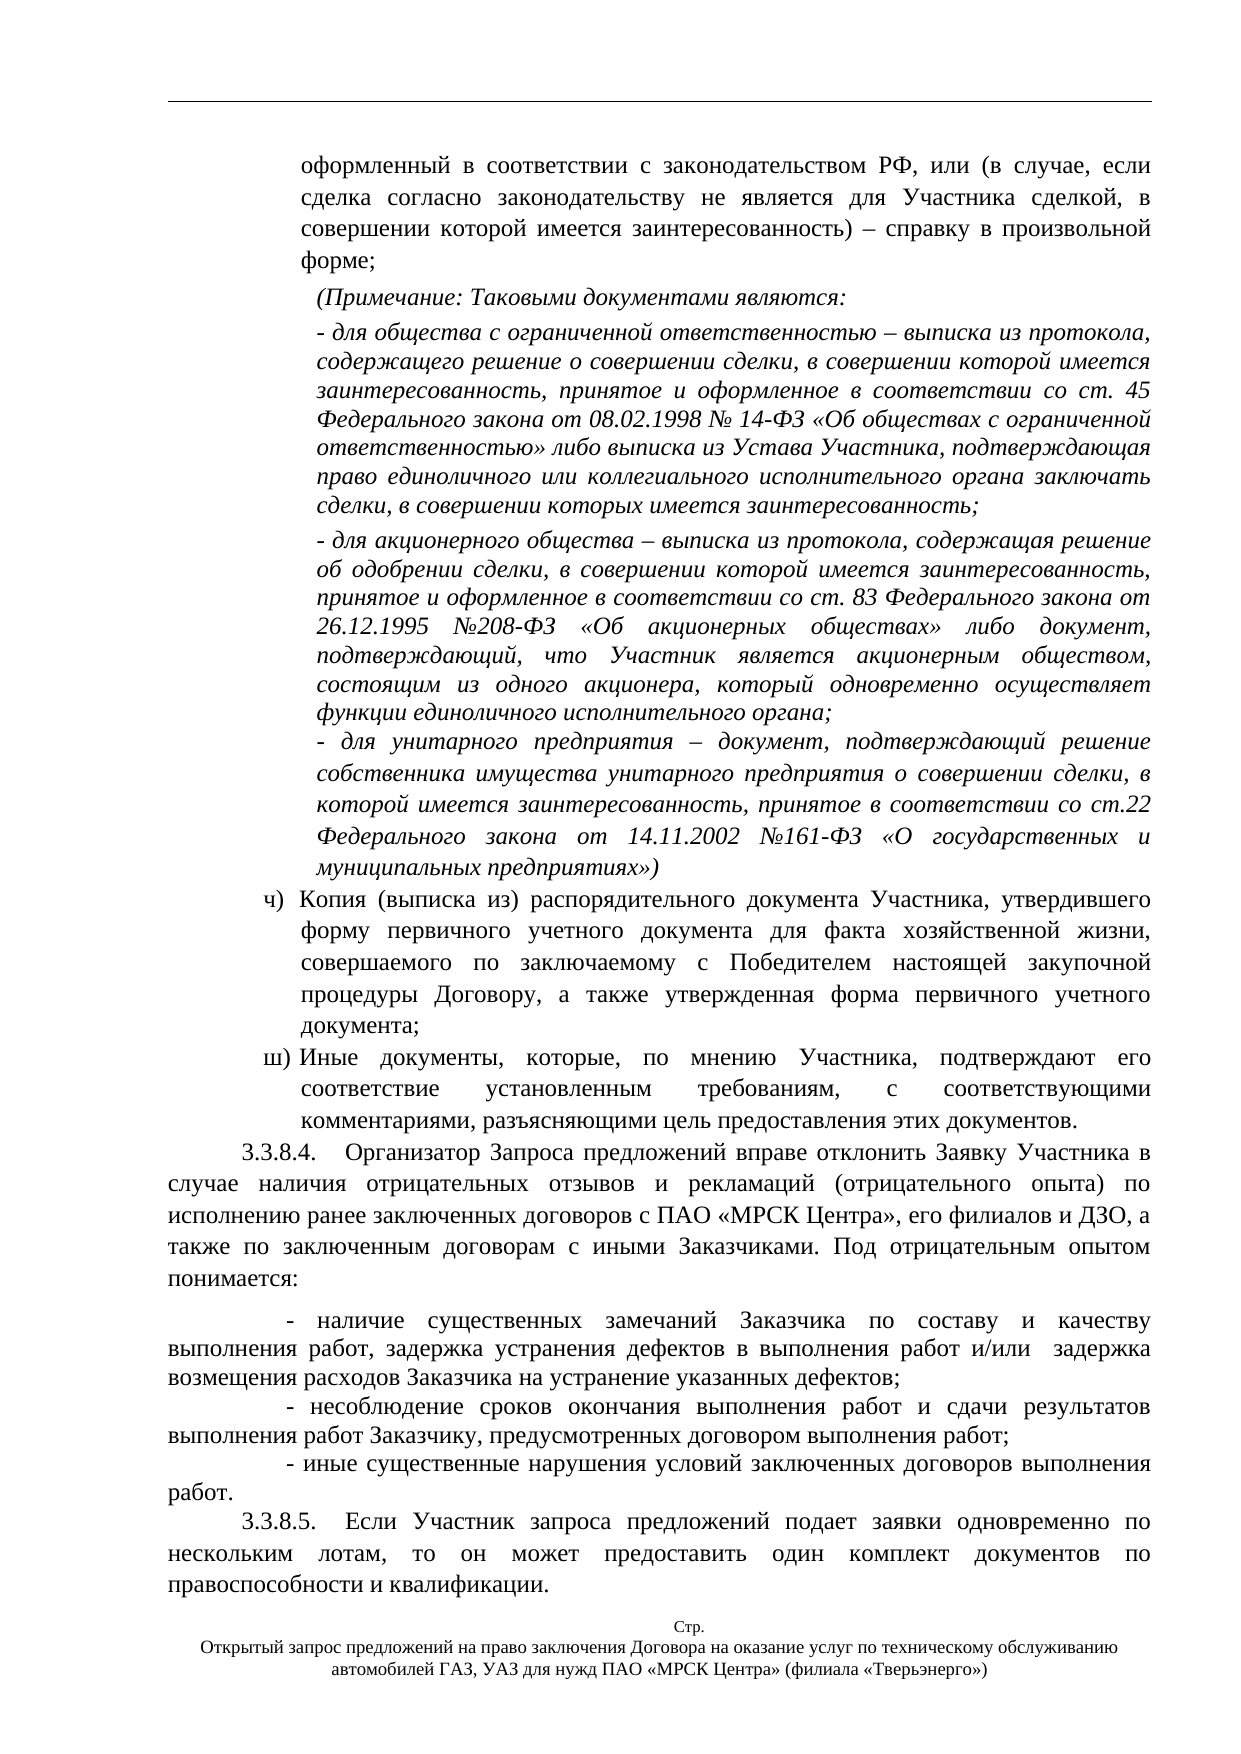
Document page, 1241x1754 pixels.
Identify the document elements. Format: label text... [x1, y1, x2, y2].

list - несоблюдение сроков окончания выполнения работ и сдачи результатов выполнения работ Заказчику, предусмотренных договором выполнения работ; [168, 1391, 1152, 1448]
list (Примечание: Таковыми документами являются: [316, 282, 1152, 311]
list - иные существенные нарушения условий заключенных договоров выполнения работ. [168, 1448, 1152, 1506]
list Организатор Запроса предложений вправе отклонить Заявку Участника в случае наличия отрицательных отзывов и рекламаций (отрицательного опыта) по исполнению ранее заключенных договоров с ПАО «МРСК Центра», его филиалов и ДЗО, а также по заключенным договорам с иными Заказчиками. Под отрицательным опытом понимается: [168, 1137, 1152, 1292]
list - для унитарного предприятия – документ, подтверждающий решение собственника имущества унитарного предприятия о совершении сделки, в которой имеется заинтересованность, принятое в соответствии со ст.22 Федерального закона от 14.11.2002 №161-ФЗ «О государственных и муниципальных предприятиях») [316, 726, 1152, 881]
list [263, 150, 1152, 273]
list Копия (выписка из) распорядительного документа Участника, утвердившего форму первичного учетного документа для факта хозяйственной жизни, совершаемого по заключаемому с Победителем настоящей закупочной процедуры Договору, а также утвержденная форма первичного учетного документа; [263, 884, 1152, 1039]
list - наличие существенных замечаний Заказчика по составу и качеству выполнения работ, задержка устранения дефектов в выполнения работ и/или задержка возмещения расходов Заказчика на устранение указанных дефектов; [168, 1305, 1152, 1391]
list Если Участник запроса предложений подает заявки одновременно по нескольким лотам, то он может предоставить один комплект документов по правоспособности и квалификации. [168, 1506, 1152, 1598]
list - для общества с ограниченной ответственностью – выписка из протокола, содержащего решение о совершении сделки, в совершении которой имеется заинтересованность, принятое и оформленное в соответствии со ст. 45 Федерального закона от 08.02.1998 № 14-ФЗ «Об обществах с ограниченной ответственностью» либо выписка из Устава Участника, подтверждающая право единоличного или коллегиального исполнительного органа заключать сделки, в совершении которых имеется заинтересованность; [316, 317, 1152, 519]
list Иные документы, которые, по мнению Участника, подтверждают его соответствие установленным требованиям, с соответствующими комментариями, разъясняющими цель предоставления этих документов. [263, 1042, 1152, 1134]
list - для акционерного общества – выписка из протокола, содержащая решение об одобрении сделки, в совершении которой имеется заинтересованность, принятое и оформленное в соответствии со ст. 83 Федерального закона от 26.12.1995 №208-ФЗ «Об акционерных обществах» либо документ, подтверждающий, что Участник является акционерным обществом, состоящим из одного акционера, который одновременно осуществляет функции единоличного исполнительного органа; [316, 525, 1152, 726]
